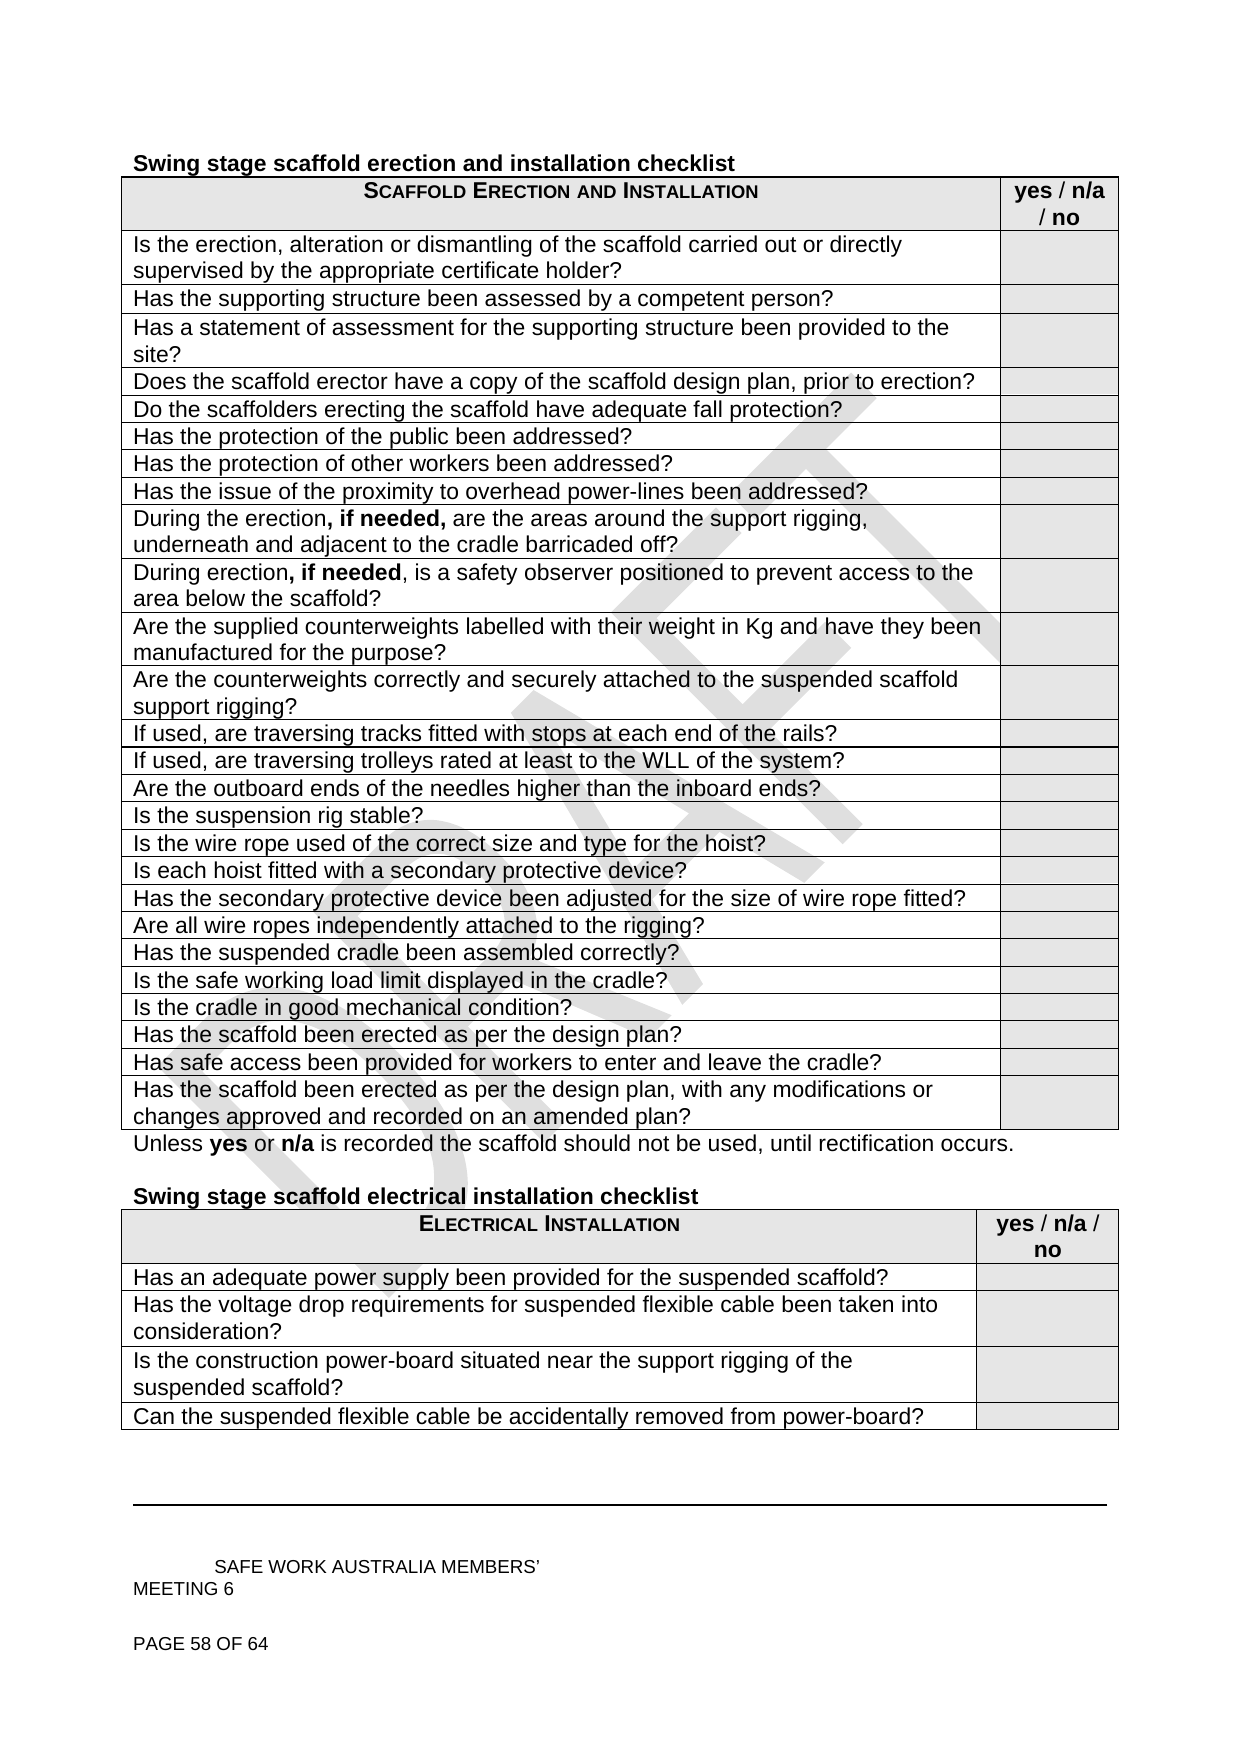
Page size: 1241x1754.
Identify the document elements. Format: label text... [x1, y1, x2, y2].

table_cell [977, 1347, 1118, 1402]
table_cell Has the scaffold been erected as per the design plan? [122, 1021, 1000, 1048]
table_cell [1001, 1021, 1118, 1048]
table_cell [977, 1291, 1118, 1346]
table_cell Can the suspended flexible cable be accidentally removed from power-board? [122, 1403, 976, 1429]
table_cell [1001, 775, 1118, 801]
table_cell Has the supporting structure been assessed by a competent person? [122, 285, 1000, 313]
table_cell [1001, 285, 1118, 313]
table_cell [1001, 802, 1118, 829]
table_header yes / n/a / no [1001, 178, 1118, 230]
table_cell Is each hoist fitted with a secondary protective device? [122, 857, 1000, 883]
table_cell [1001, 559, 1118, 612]
text Swing stage scaffold electrical installation checklist [133, 1183, 1107, 1209]
table_cell Is the wire rope used of the correct size and type for the hoist? [122, 830, 1000, 856]
table_cell [1001, 231, 1118, 284]
table_cell [1001, 505, 1118, 558]
table_cell [1001, 368, 1118, 394]
table_cell Has the voltage drop requirements for suspended flexible cable been taken into consideration? [122, 1291, 976, 1346]
table_cell Do the scaffolders erecting the scaffold have adequate fall protection? [122, 396, 1000, 422]
table_cell If used, are traversing trolleys rated at least to the WLL of the system? [122, 748, 1000, 774]
table_cell If used, are traversing tracks fitted with stops at each end of the rails? [122, 720, 1000, 746]
table_cell Are the counterweights correctly and securely attached to the suspended scaffold support rigging? [122, 666, 1000, 719]
table_header Scaffold Erection and Installation [122, 178, 1000, 230]
table_cell [1001, 967, 1118, 993]
text Unless yes or n/a is recorded the scaffold should not be used, until rectification occurs. [133, 1130, 1107, 1156]
table_cell [1001, 666, 1118, 719]
table_cell Has the scaffold been erected as per the design plan, with any modifications or changes approved and recorded on an amended plan? [122, 1076, 1000, 1129]
table_cell Is the suspension rig stable? [122, 802, 1000, 829]
table_cell [1001, 423, 1118, 449]
table_cell [1001, 720, 1118, 746]
table_cell Is the cradle in good mechanical condition? [122, 994, 1000, 1020]
table_cell [1001, 450, 1118, 477]
table_header Electrical Installation [122, 1210, 976, 1263]
table_cell During the erection, if needed, are the areas around the support rigging, underneath and adjacent to the cradle barricaded off? [122, 505, 1000, 558]
table_cell [1001, 1076, 1118, 1129]
table_cell [977, 1264, 1118, 1290]
table_cell Is the construction power-board situated near the support rigging of the suspended scaffold? [122, 1347, 976, 1402]
table_cell Has the suspended cradle been assembled correctly? [122, 939, 1000, 966]
table_cell Has a statement of assessment for the supporting structure been provided to the site? [122, 314, 1000, 367]
table_cell [977, 1403, 1118, 1429]
table_cell During erection, if needed, is a safety observer positioned to prevent access to the area below the scaffold? [122, 559, 1000, 612]
table_cell Has an adequate power supply been provided for the suspended scaffold? [122, 1264, 976, 1290]
table_cell [1001, 912, 1118, 938]
table_cell [1001, 994, 1118, 1020]
table_cell Are the outboard ends of the needles higher than the inboard ends? [122, 775, 1000, 801]
table_cell Are the supplied counterweights labelled with their weight in Kg and have they been manufactured for the purpose? [122, 613, 1000, 665]
table_cell Has the protection of the public been addressed? [122, 423, 1000, 449]
table_cell [1001, 830, 1118, 856]
table_cell [1001, 478, 1118, 504]
table_cell [1001, 396, 1118, 422]
table_cell Has safe access been provided for workers to enter and leave the cradle? [122, 1049, 1000, 1075]
table_cell Is the safe working load limit displayed in the cradle? [122, 967, 1000, 993]
table_cell [1001, 748, 1118, 774]
table_cell Does the scaffold erector have a copy of the scaffold design plan, prior to erection? [122, 368, 1000, 394]
table_cell [1001, 857, 1118, 883]
table_header yes / n/a / no [977, 1210, 1118, 1263]
table_cell Are all wire ropes independently attached to the rigging? [122, 912, 1000, 938]
table_cell [1001, 885, 1118, 911]
table_cell Has the issue of the proximity to overhead power-lines been addressed? [122, 478, 1000, 504]
table_cell [1001, 939, 1118, 966]
table_cell Is the erection, alteration or dismantling of the scaffold carried out or directly supervised by the appropriate certificate holder? [122, 231, 1000, 284]
table_cell [1001, 613, 1118, 665]
text Swing stage scaffold erection and installation checklist [133, 150, 1107, 176]
table_cell [1001, 1049, 1118, 1075]
table_cell Has the protection of other workers been addressed? [122, 450, 1000, 477]
table_cell [1001, 314, 1118, 367]
table_cell Has the secondary protective device been adjusted for the size of wire rope fitted? [122, 885, 1000, 911]
